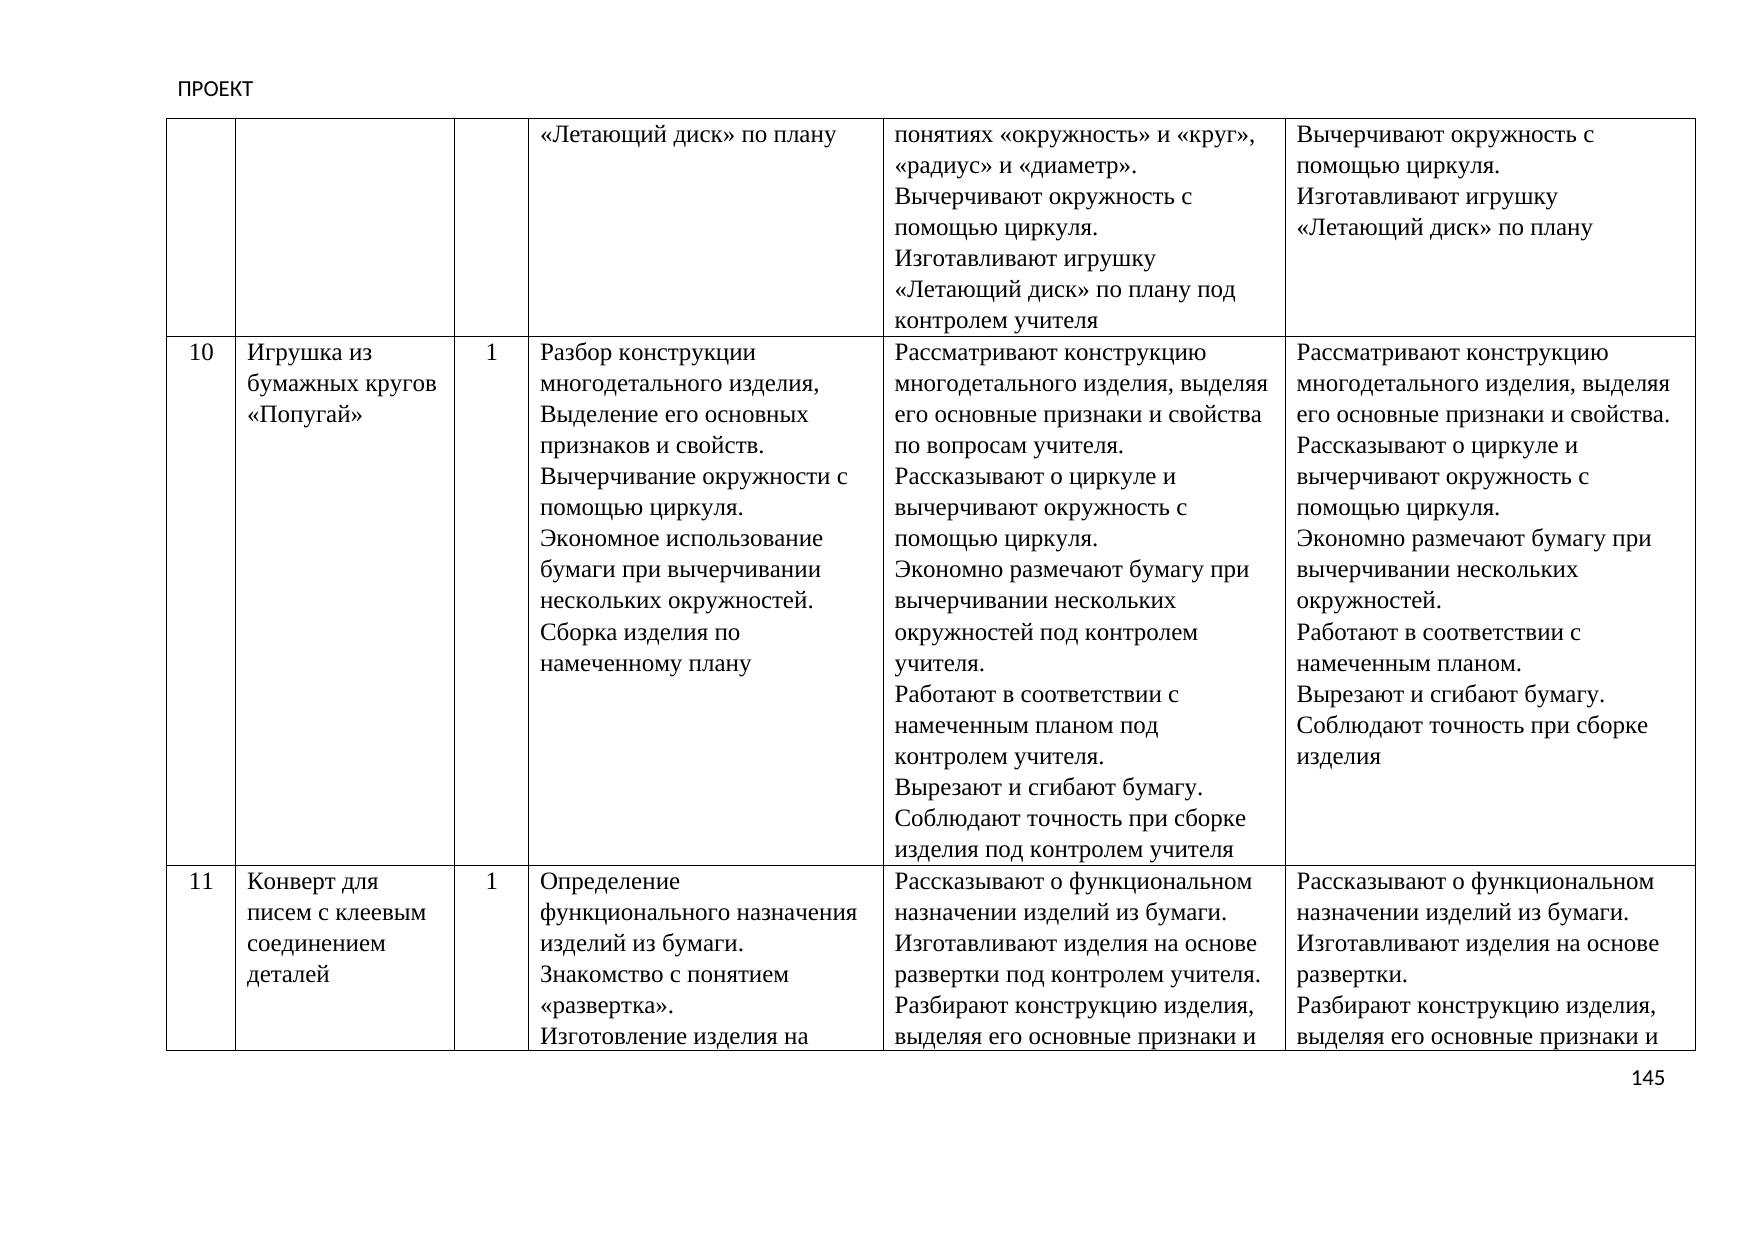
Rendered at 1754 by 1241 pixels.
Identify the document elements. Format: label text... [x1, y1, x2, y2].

table_cell Рассматривают конструкцию многодетального изделия, выделяя его основные признаки и свойства. Рассказывают о циркуле и вычерчивают окружность с помощью циркуля. Экономно размечают бумагу при вычерчивании нескольких окружностей. Работают в соответствии с намеченным планом. Вырезают и сгибают бумагу. Соблюдают точность при сборке изделия [1286, 337, 1695, 865]
table_cell Игрушка из бумажных кругов «Попугай» [236, 337, 454, 865]
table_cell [529, 119, 883, 336]
table_cell 11 [167, 866, 235, 1050]
table_cell 1 [455, 337, 528, 865]
table_cell Рассматривают конструкцию многодетального изделия, выделяя его основные признаки и свойства по вопросам учителя. Рассказывают о циркуле и вычерчивают окружность с помощью циркуля. Экономно размечают бумагу при вычерчивании нескольких окружностей под контролем учителя. Работают в соответствии с намеченным планом под контролем учителя. Вырезают и сгибают бумагу. Соблюдают точность при сборке изделия под контролем учителя [884, 337, 1285, 865]
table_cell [1286, 119, 1695, 336]
table_cell Разбор конструкции многодетального изделия, Выделение его основных признаков и свойств. Вычерчивание окружности с помощью циркуля. Экономное использование бумаги при вычерчивании нескольких окружностей. Сборка изделия по намеченному плану [529, 337, 883, 865]
table_cell 1 [455, 119, 528, 336]
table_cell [236, 866, 454, 1050]
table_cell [884, 119, 1285, 336]
table_cell 9 [167, 119, 235, 336]
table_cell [1286, 866, 1695, 1050]
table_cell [529, 866, 883, 1050]
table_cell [236, 119, 454, 336]
table_cell 1 [455, 866, 528, 1050]
table_cell 10 [167, 337, 235, 865]
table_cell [884, 866, 1285, 1050]
